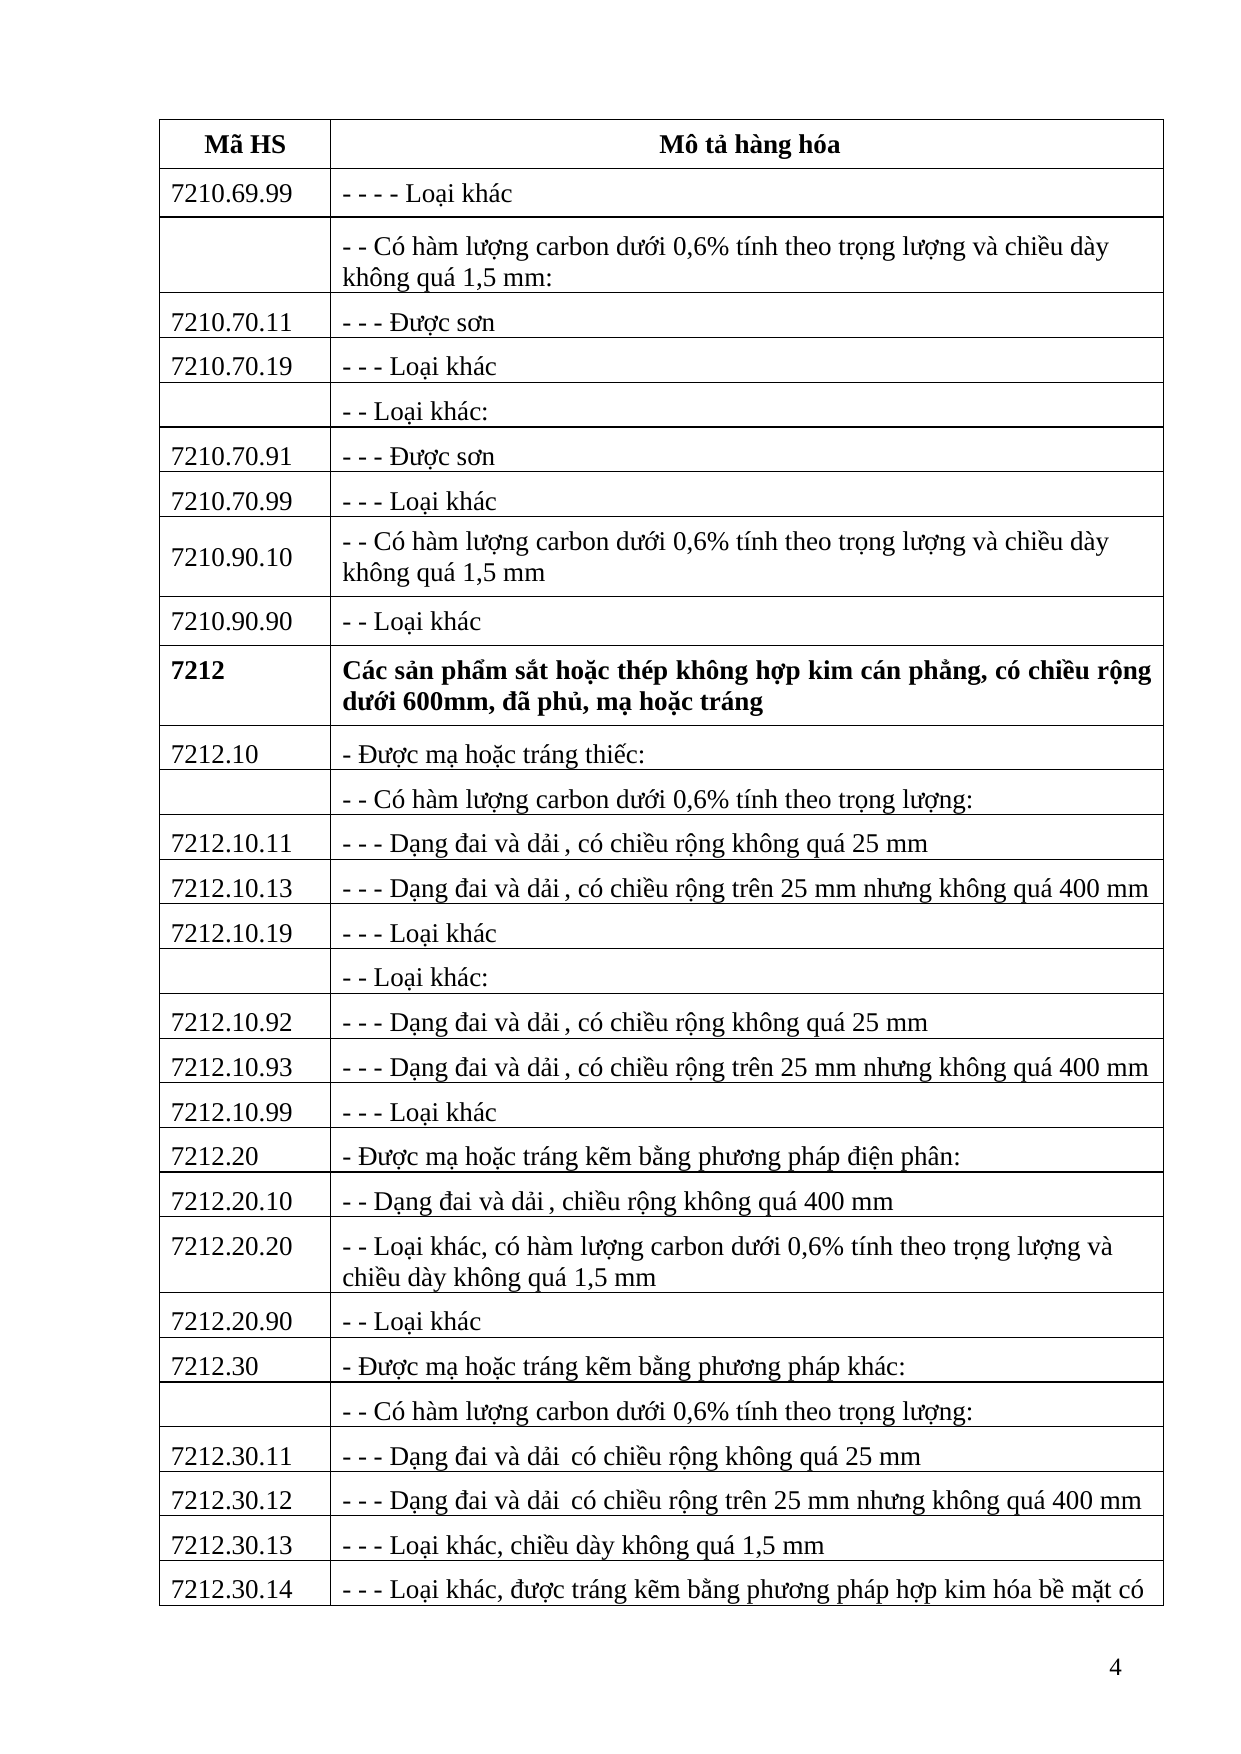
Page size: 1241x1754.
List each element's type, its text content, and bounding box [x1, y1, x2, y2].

table_cell 7212.20.10 [160, 1173, 330, 1216]
table_cell 7210.70.19 [160, 338, 330, 382]
table_cell - - - - Loại khác [331, 169, 1163, 216]
table_cell - - Loại khác [331, 597, 1163, 644]
table_cell - - - Loại khác [331, 1083, 1163, 1127]
table_cell 7212.10.93 [160, 1039, 330, 1082]
table_cell 7212.20.90 [160, 1293, 330, 1337]
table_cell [331, 1561, 1163, 1605]
table_cell - - Loại khác: [331, 949, 1163, 993]
table_cell - - Loại khác [331, 1293, 1163, 1337]
table_cell - - Loại khác: [331, 383, 1163, 426]
table_cell - - - Dạng đai và dải , có chiều rộng trên 25 mm nhưng không quá 400 mm [331, 860, 1163, 903]
table_cell 7212.30.13 [160, 1516, 330, 1560]
table_cell - - - Dạng đai và dải có chiều rộng không quá 25 mm [331, 1427, 1163, 1471]
table_cell [160, 218, 330, 292]
table_cell - - Có hàm lượng carbon dưới 0,6% tính theo trọng lượng: [331, 770, 1163, 814]
table_cell - - Dạng đai và dải , chiều rộng không quá 400 mm [331, 1173, 1163, 1216]
table_cell - - - Loại khác [331, 338, 1163, 382]
table_cell 7212 [160, 646, 330, 724]
table_cell - - - Dạng đai và dải , có chiều rộng trên 25 mm nhưng không quá 400 mm [331, 1039, 1163, 1082]
table_cell 7212.10.13 [160, 860, 330, 903]
table_cell - - - Dạng đai và dải , có chiều rộng không quá 25 mm [331, 994, 1163, 1037]
table_cell [160, 949, 330, 993]
table_cell - - - Dạng đai và dải có chiều rộng trên 25 mm nhưng không quá 400 mm [331, 1472, 1163, 1515]
table_cell - - - Loại khác, chiều dày không quá 1,5 mm [331, 1516, 1163, 1560]
table_cell - - - Dạng đai và dải , có chiều rộng không quá 25 mm [331, 815, 1163, 859]
table_header Mô tả hàng hóa [331, 120, 1163, 168]
table_cell 7212.30 [160, 1338, 330, 1381]
table_cell 7212.10.11 [160, 815, 330, 859]
table_cell 7210.70.99 [160, 472, 330, 516]
table_cell - Được mạ hoặc tráng kẽm bằng phương pháp khác: [331, 1338, 1163, 1381]
table_cell - - - Loại khác [331, 904, 1163, 948]
table_cell - - - Được sơn [331, 293, 1163, 337]
table_cell 7212.10.19 [160, 904, 330, 948]
table_cell 7212.30.11 [160, 1427, 330, 1471]
table_cell 7212.10.92 [160, 994, 330, 1037]
table_header Mã HS [160, 120, 330, 168]
table_cell 7210.90.10 [160, 517, 330, 596]
table_cell - - Có hàm lượng carbon dưới 0,6% tính theo trọng lượng và chiều dày không quá 1,5 mm: [331, 218, 1163, 292]
table_cell 7212.20 [160, 1128, 330, 1171]
table_cell - Được mạ hoặc tráng kẽm bằng phương pháp điện phân: [331, 1128, 1163, 1171]
table_cell 7212.20.20 [160, 1217, 330, 1292]
table_cell 7210.70.91 [160, 428, 330, 471]
table_cell [160, 383, 330, 426]
table_cell 7210.69.99 [160, 169, 330, 216]
table_cell - - - Được sơn [331, 428, 1163, 471]
table_cell 7212.30.14 [160, 1561, 330, 1605]
table_cell - - Có hàm lượng carbon dưới 0,6% tính theo trọng lượng và chiều dày không quá 1,5 mm [331, 517, 1163, 596]
table_cell - - Có hàm lượng carbon dưới 0,6% tính theo trọng lượng: [331, 1383, 1163, 1426]
table_cell 7212.10 [160, 726, 330, 769]
table_cell 7210.70.11 [160, 293, 330, 337]
table_cell [160, 1383, 330, 1426]
table_cell 7212.30.12 [160, 1472, 330, 1515]
table_cell - - Loại khác, có hàm lượng carbon dưới 0,6% tính theo trọng lượng và chiều dày không quá 1,5 mm [331, 1217, 1163, 1292]
table_cell - Được mạ hoặc tráng thiếc: [331, 726, 1163, 769]
table_cell [160, 770, 330, 814]
table_cell - - - Loại khác [331, 472, 1163, 516]
table_cell 7212.10.99 [160, 1083, 330, 1127]
table_cell 7210.90.90 [160, 597, 330, 644]
table_cell Các sản phẩm sắt hoặc thép không hợp kim cán phẳng, có chiều rộng dưới 600mm, đã phủ, mạ hoặc tráng [331, 646, 1163, 724]
